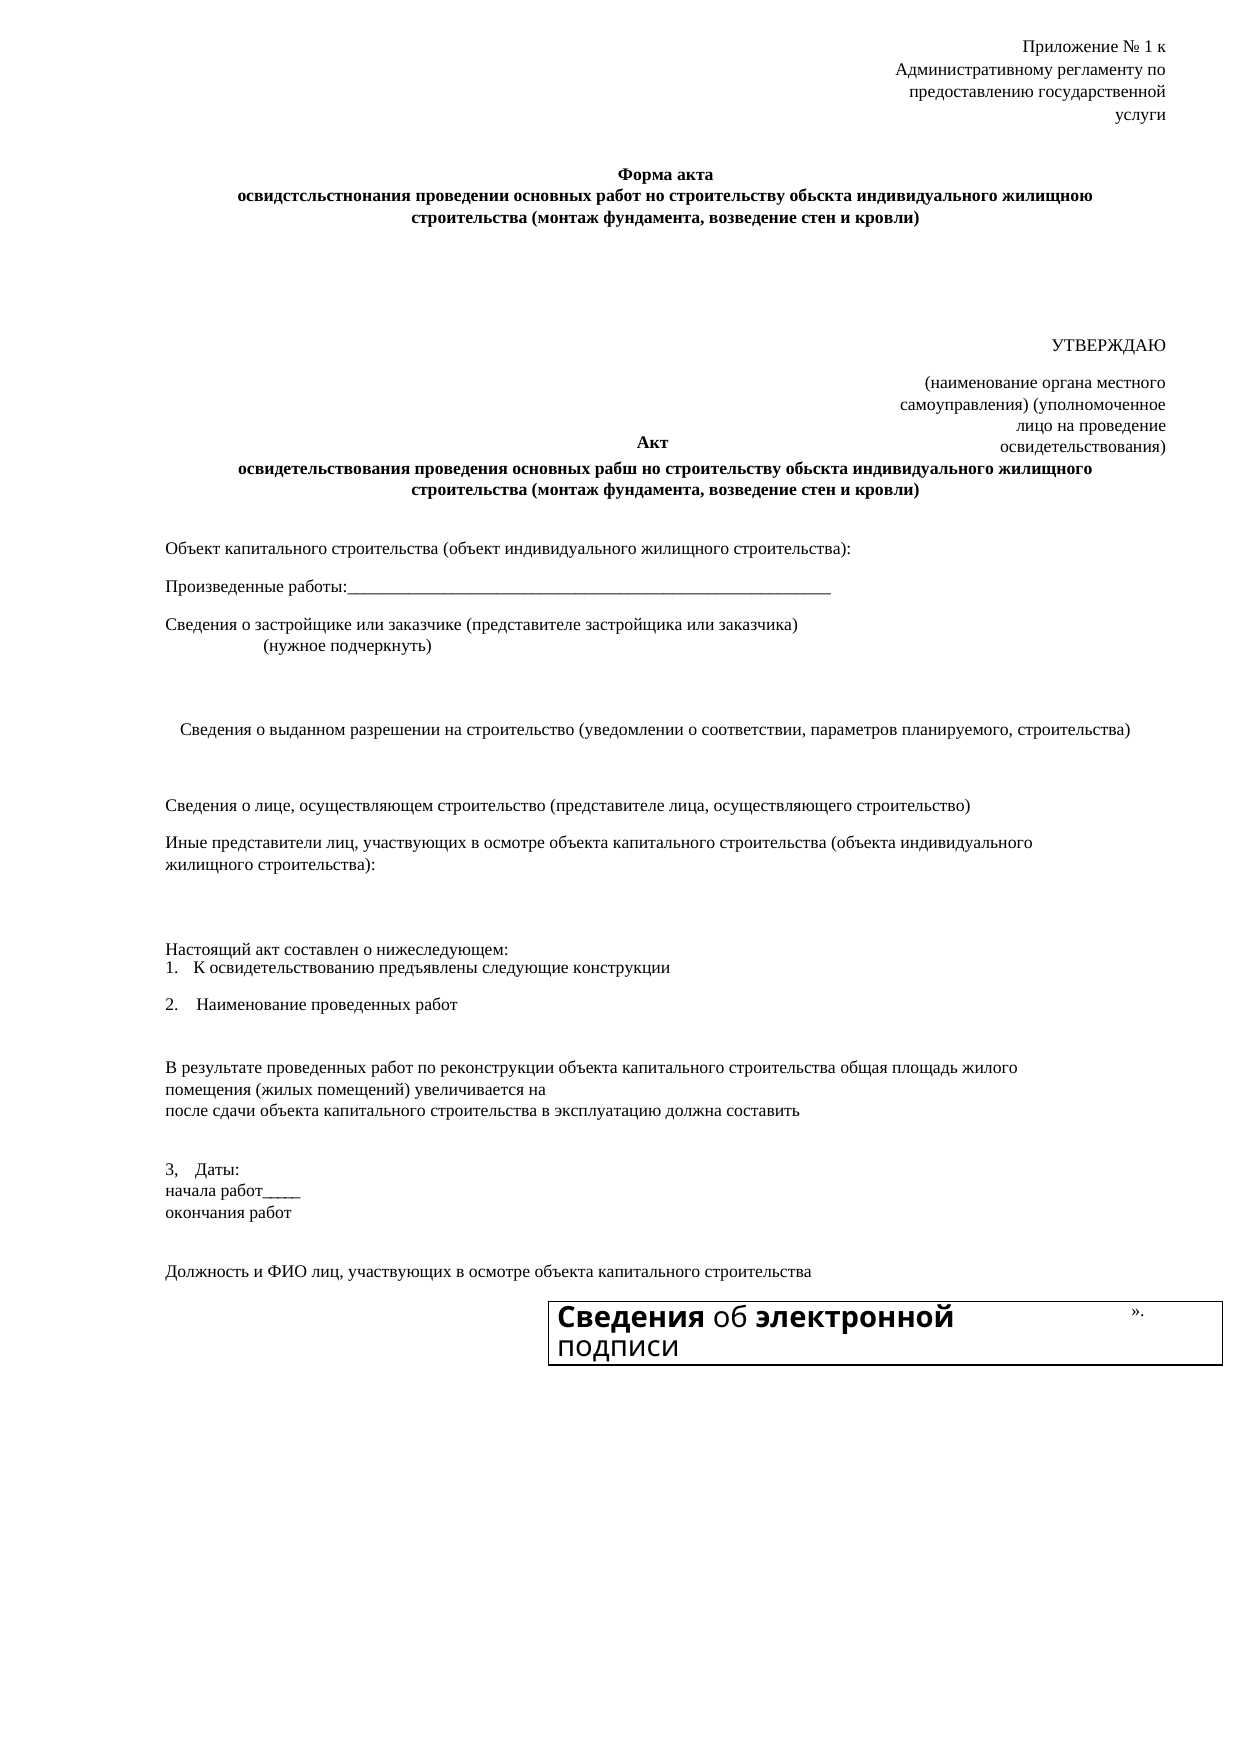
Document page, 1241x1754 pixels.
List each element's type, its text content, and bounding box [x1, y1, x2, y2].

text Иные представители лиц, участвующих в осмотре объекта капитального строительства (объекта индивидуального жилищного строительства): [165, 831, 1082, 875]
list К освидетельствованию предъявлены следующие конструкции [165, 959, 1214, 977]
text освидетельствования проведения основных рабш но строительству обьскта индивидуального жилищного строительства (монтаж фундамента, возведение стен и кровли) [117, 457, 1214, 500]
text начала работ [165, 1180, 1214, 1201]
text освидстсльстнонания проведении основных работ но строительству обьскта индивидуального жилищною строительства (монтаж фундамента, возведение стен и кровли) [117, 185, 1214, 228]
text Объект капитального строительства (объект индивидуального жилищного строительства): [165, 541, 1214, 558]
text Настоящий акт составлен о нижеследующем: [165, 941, 1214, 959]
text услуги [117, 102, 1166, 125]
list Наименование проведенных работ [165, 996, 1214, 1014]
text Должность и ФИО лиц, участвующих в осмотре объекта капитального строительства [165, 1263, 1214, 1281]
text Форма акта [117, 163, 1214, 185]
text Сведения о выданном разрешении на строительство (уведомлении о соответствии, параметров планируемого, строительства) [180, 721, 1214, 739]
text после сдачи объекта капитального строительства в эксплуатацию должна составить [165, 1099, 1214, 1121]
text УТВЕРЖДАЮ [117, 337, 1166, 354]
text окончания работ [165, 1201, 1214, 1223]
text Сведения о лице, осуществляющем строительство (представителе лица, осуществляющего строительство) [165, 797, 1214, 814]
list Даты: [165, 1158, 1214, 1180]
text В результате проведенных работ по реконструкции объекта капитального строительства общая площадь жилого помещения (жилых помещений) увеличивается на [165, 1056, 1082, 1099]
text Сведения о застройщике или заказчике (представителе застройщика или заказчика) (нужное подчеркнуть) [165, 614, 830, 656]
text Приложение № 1 к Административному регламенту по предоставлению государственной [865, 35, 1166, 102]
text Сведения об электронной подписи [549, 1302, 1222, 1364]
text Произведенные работы: [165, 579, 1214, 596]
text (наименование органа местного самоуправления) (уполномоченное лицо на проведение освидетельствования) [873, 371, 1166, 457]
